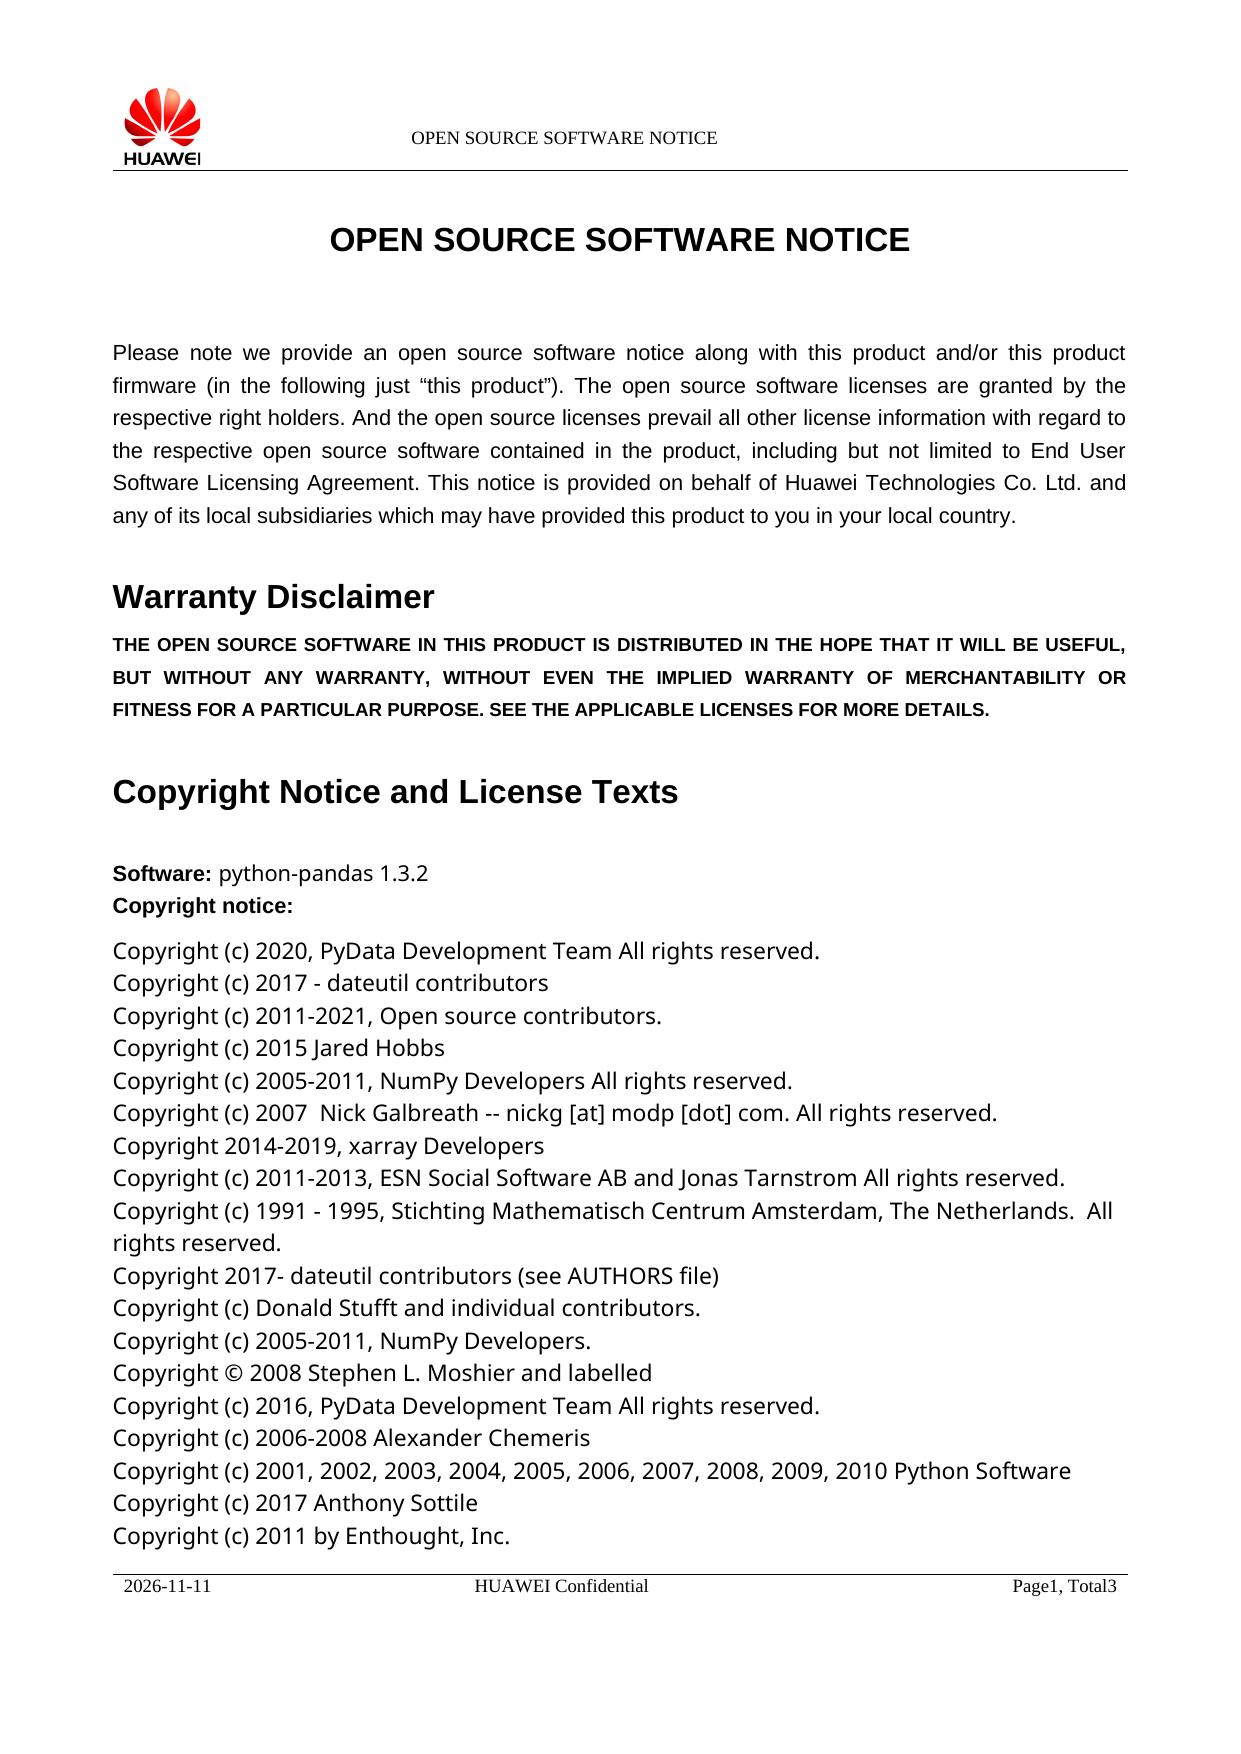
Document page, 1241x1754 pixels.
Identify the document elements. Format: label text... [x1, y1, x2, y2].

text Warranty Disclaimer [112, 564, 1128, 629]
title Software: python-pandas 1.3.2 [112, 856, 1128, 889]
text The open source software in this product is distributed in the hope that it will be useful, but WITHOUT ANY WARRANTY, without even the implied warranty of MERCHANTABILITY or FITNESS FOR A PARTICULAR PURPOSE. See the applicable licenses for more details. [112, 629, 1128, 726]
text OPEN SOURCE SOFTWARE NOTICE [112, 206, 1128, 271]
text Copyright notice: [112, 889, 1128, 921]
picture [124, 88, 201, 165]
text Copyright Notice and License Texts [112, 759, 1128, 824]
text Please note we provide an open source software notice along with this product and/or this product firmware (in the following just “this product”). The open source software licenses are granted by the respective right holders. And the open source licenses prevail all other license information with regard to the respective open source software contained in the product, including but not limited to End User Software Licensing Agreement. This notice is provided on behalf of Huawei Technologies Co. Ltd. and any of its local subsidiaries which may have provided this product to you in your local country. [112, 336, 1128, 531]
